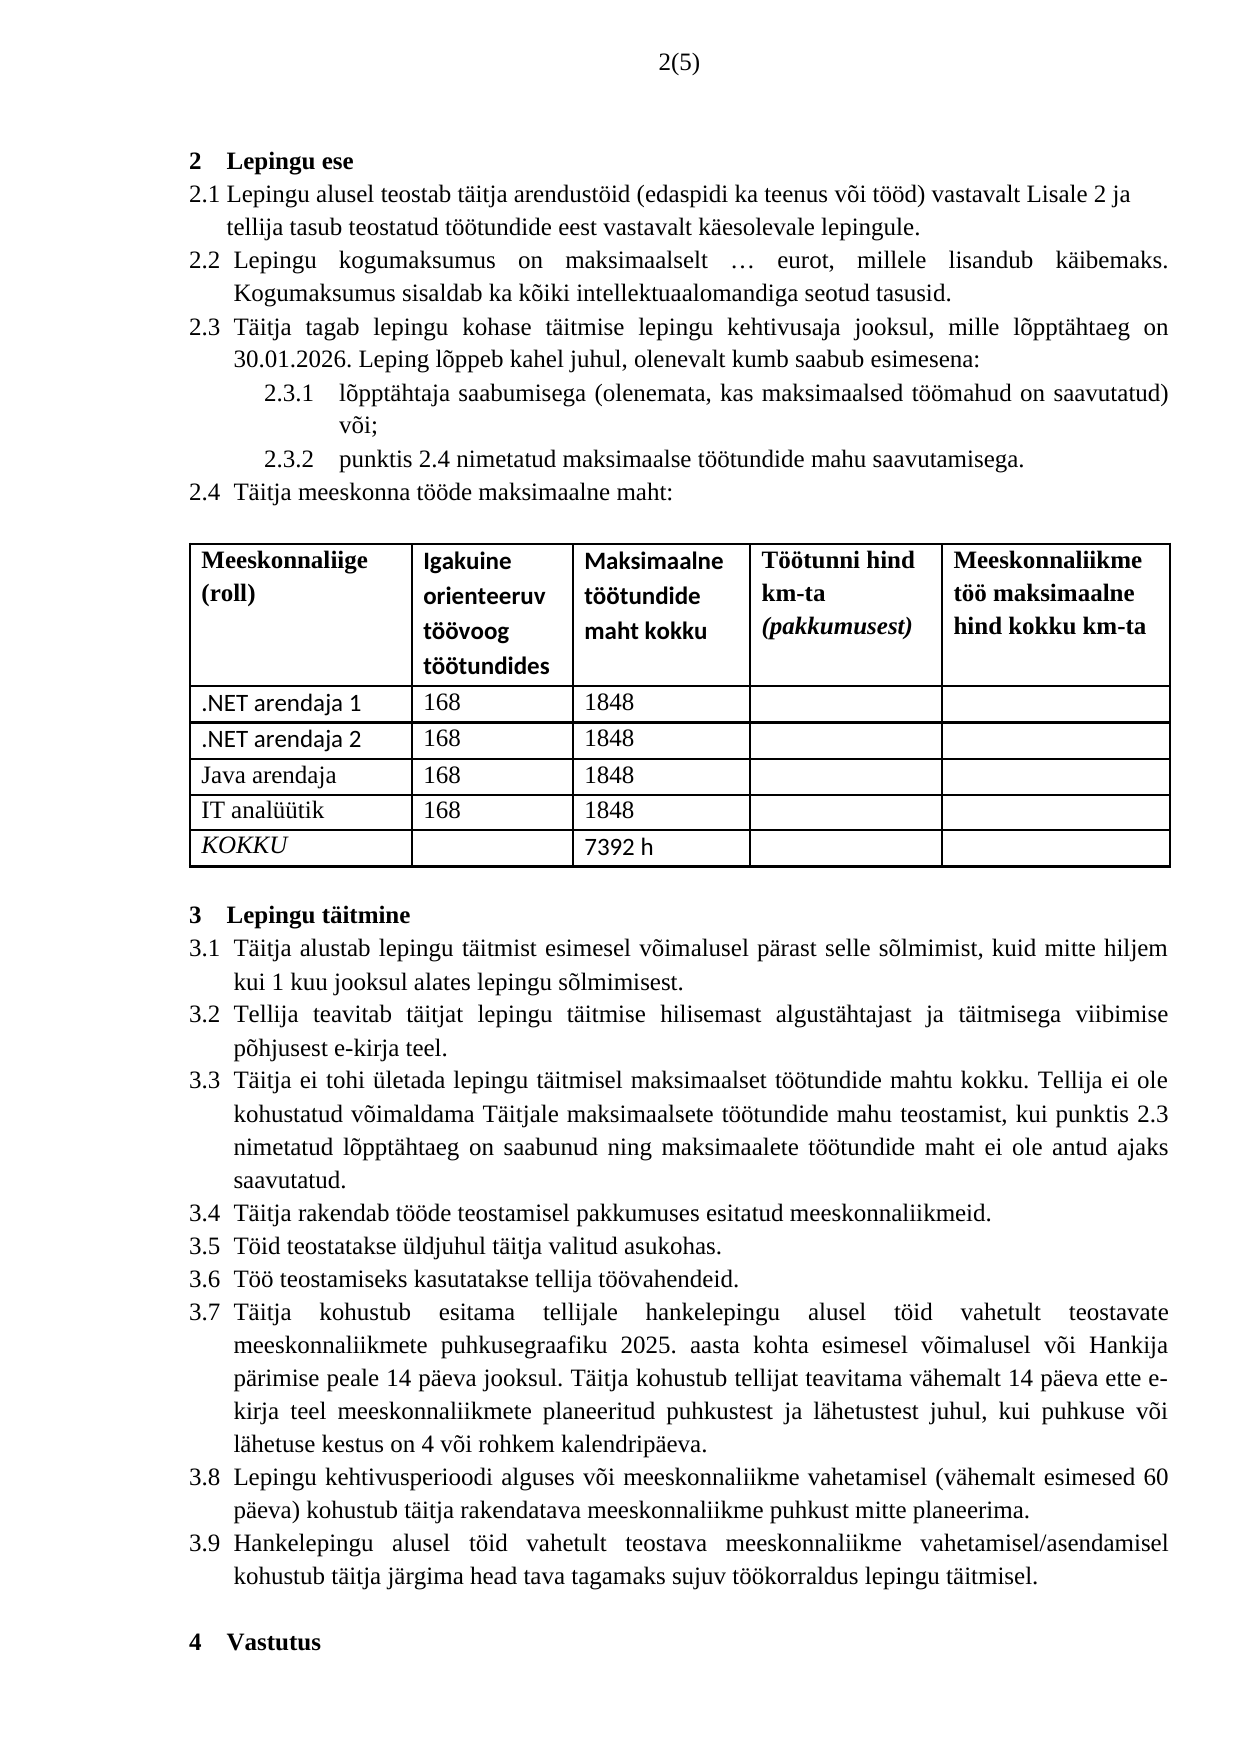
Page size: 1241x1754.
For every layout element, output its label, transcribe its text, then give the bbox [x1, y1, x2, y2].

list Tellija teavitab täitjat lepingu täitmise hilisemast algustähtajast ja täitmisega viibimise põhjusest e-kirja teel. [189, 999, 1169, 1061]
table_cell [943, 831, 1169, 865]
table_header Töötunni hind km-ta (pakkumusest) [751, 545, 941, 684]
list Töö teostamiseks kasutatakse tellija töövahendeid. [189, 1264, 1169, 1292]
table_cell .NET arendaja 1 [191, 687, 411, 721]
list Täitja kohustub esitama tellijale hankelepingu alusel töid vahetult teostavate meeskonnaliikmete puhkusegraafiku 2025. aasta kohta esimesel võimalusel või Hankija pärimise peale 14 päeva jooksul. Täitja kohustub tellijat teavitama vähemalt 14 päeva ette e-kirja teel meeskonnaliikmete planeeritud puhkustest ja lähetustest juhul, kui puhkuse või lähetuse kestus on 4 või rohkem kalendripäeva. [189, 1297, 1169, 1458]
table_header Meeskonnaliikme töö maksimaalne hind kokku km-ta [943, 545, 1169, 684]
list lõpptähtaja saabumisega (olenemata, kas maksimaalsed töömahud on saavutatud) või; [264, 378, 1169, 439]
table_cell [413, 831, 572, 865]
table_cell [751, 760, 941, 793]
table_cell [751, 796, 941, 828]
list Täitja alustab lepingu täitmist esimesel võimalusel pärast selle sõlmimist, kuid mitte hiljem kui 1 kuu jooksul alates lepingu sõlmimisest. [189, 933, 1169, 995]
table_cell [751, 831, 941, 865]
table_header Maksimaalne töötundide maht kokku [574, 545, 749, 684]
table_cell KOKKU [191, 831, 411, 865]
list Täitja tagab lepingu kohase täitmise lepingu kehtivusaja jooksul, mille lõpptähtaeg on 30.01.2026. Leping lõppeb kahel juhul, olenevalt kumb saabub esimesena: [189, 312, 1169, 373]
list Lepingu ese [189, 146, 1169, 175]
list Lepingu kehtivusperioodi alguses või meeskonnaliikme vahetamisel (vähemalt esimesed 60 päeva) kohustub täitja rakendatava meeskonnaliikme puhkust mitte planeerima. [189, 1462, 1169, 1524]
table_cell 168 [413, 724, 572, 758]
list Vastutus [189, 1627, 1169, 1656]
table_cell [943, 796, 1169, 828]
list punktis 2.4 nimetatud maksimaalse töötundide mahu saavutamisega. [264, 444, 1169, 472]
table_cell 168 [413, 687, 572, 721]
table_header Igakuine orienteeruv töövoog töötundides [413, 545, 572, 684]
table_cell [751, 687, 941, 721]
table_cell 1848 [574, 796, 749, 828]
list Lepingu täitmine [189, 901, 1169, 929]
table_cell 1848 [574, 760, 749, 793]
table_cell [943, 687, 1169, 721]
table_cell 7392 h [574, 831, 749, 865]
table_cell 1848 [574, 687, 749, 721]
list Täitja meeskonna tööde maksimaalne maht: [189, 477, 1169, 505]
table_cell Java arendaja [191, 760, 411, 793]
table_cell 168 [413, 760, 572, 793]
table_cell 168 [413, 796, 572, 828]
list Täitja ei tohi ületada lepingu täitmisel maksimaalset töötundide mahtu kokku. Tellija ei ole kohustatud võimaldama Täitjale maksimaalsete töötundide mahu teostamist, kui punktis 2.3 nimetatud lõpptähtaeg on saabunud ning maksimaalete töötundide maht ei ole antud ajaks saavutatud. [189, 1066, 1169, 1193]
list Lepingu kogumaksumus on maksimaalselt … eurot, millele lisandub käibemaks. Kogumaksumus sisaldab ka kõiki intellektuaalomandiga seotud tasusid. [189, 246, 1169, 307]
list Lepingu alusel teostab täitja arendustöid (edaspidi ka teenus või tööd) vastavalt Lisale 2 ja tellija tasub teostatud töötundide eest vastavalt käesolevale lepingule. [189, 179, 1169, 241]
table_cell IT analüütik [191, 796, 411, 828]
table_cell 1848 [574, 724, 749, 758]
table_cell [751, 724, 941, 758]
table_header Meeskonnaliige (roll) [191, 545, 411, 684]
table_cell [943, 760, 1169, 793]
table_cell .NET arendaja 2 [191, 724, 411, 758]
table_cell [943, 724, 1169, 758]
list Hankelepingu alusel töid vahetult teostava meeskonnaliikme vahetamisel/asendamisel kohustub täitja järgima head tava tagamaks sujuv töökorraldus lepingu täitmisel. [189, 1528, 1169, 1590]
list Töid teostatakse üldjuhul täitja valitud asukohas. [189, 1231, 1169, 1259]
list Täitja rakendab tööde teostamisel pakkumuses esitatud meeskonnaliikmeid. [189, 1198, 1169, 1226]
